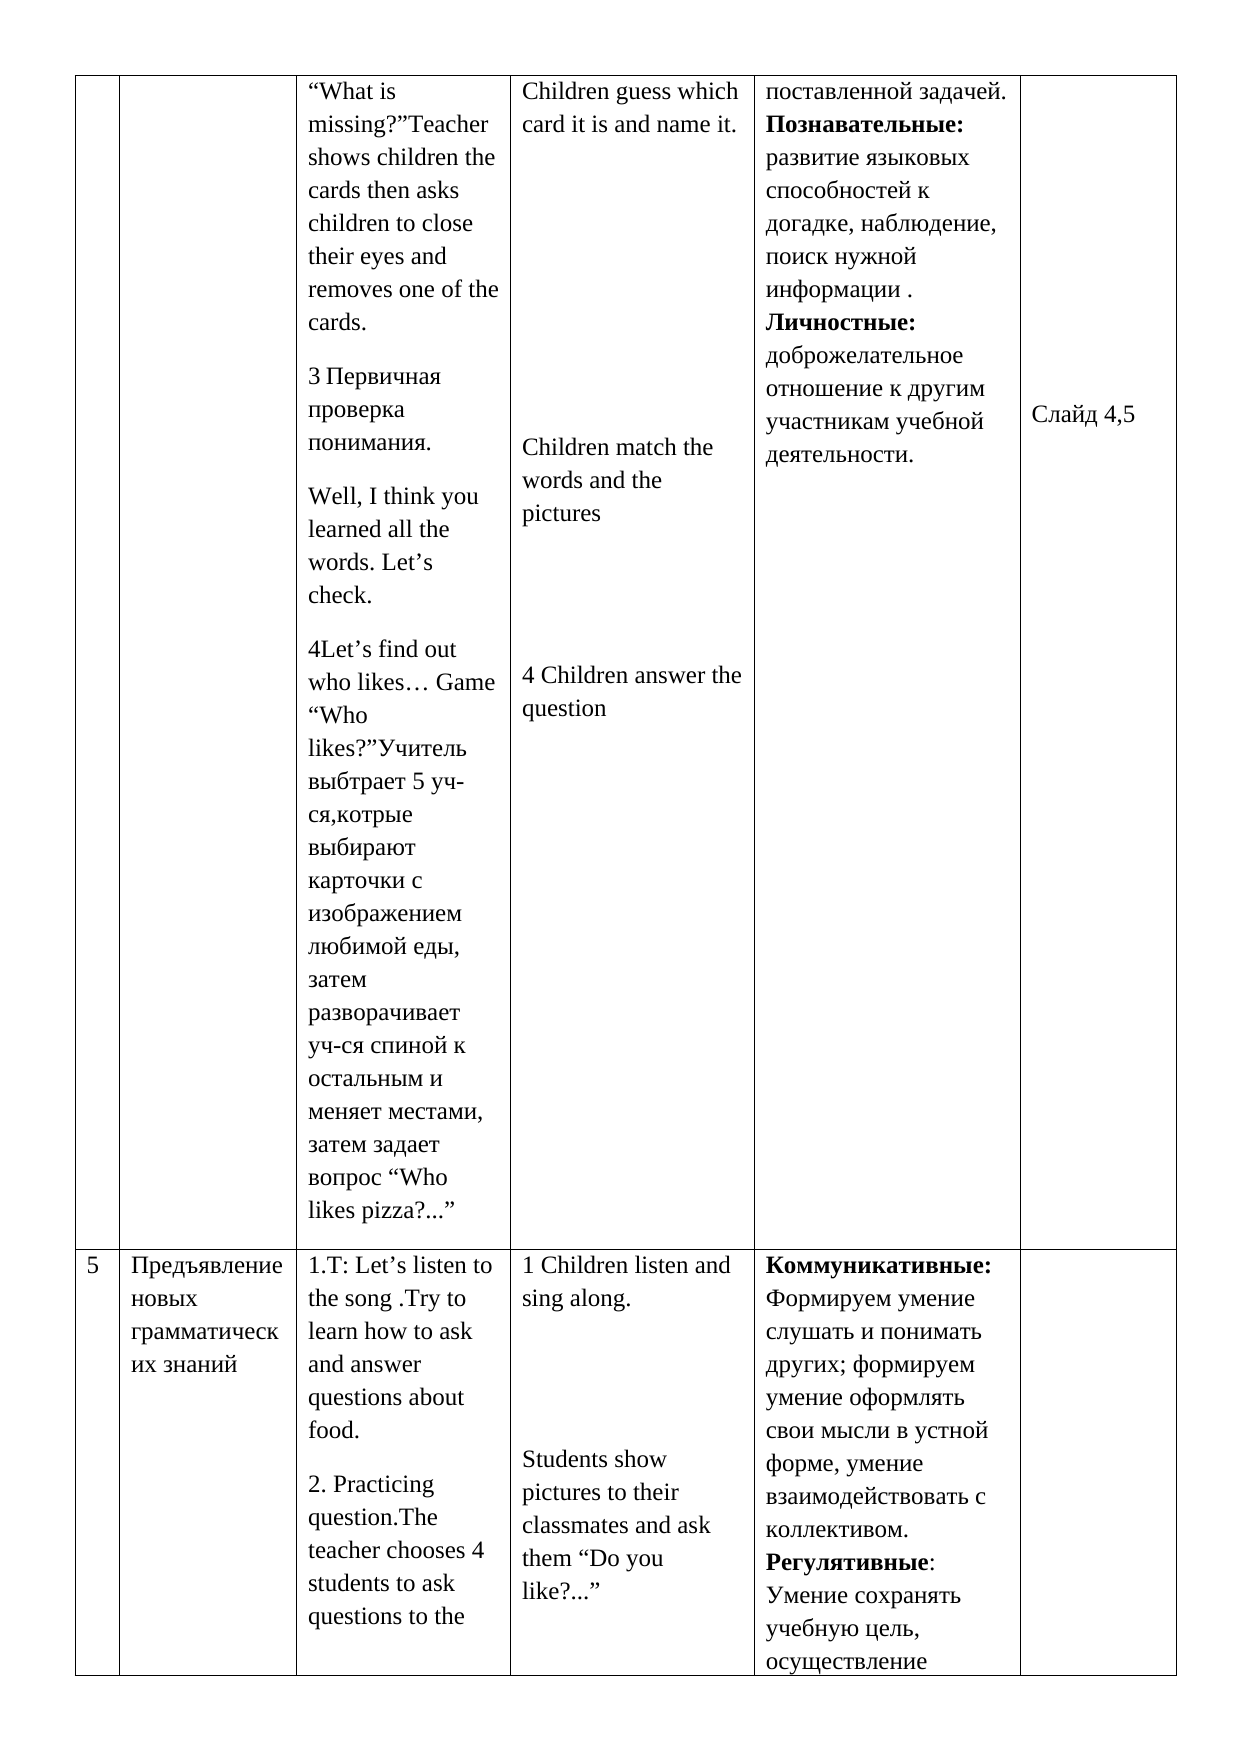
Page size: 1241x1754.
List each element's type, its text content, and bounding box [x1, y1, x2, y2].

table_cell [297, 1250, 510, 1675]
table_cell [120, 1250, 296, 1675]
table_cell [511, 76, 754, 1249]
table_cell [1021, 1250, 1176, 1675]
table_cell Слайд 3 Слайд 4,5 [1021, 76, 1176, 1249]
table_cell 5 [76, 1250, 119, 1675]
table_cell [511, 1250, 754, 1675]
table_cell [755, 76, 1020, 1249]
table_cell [297, 76, 510, 1249]
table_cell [755, 1250, 1020, 1675]
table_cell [120, 76, 296, 1249]
table_cell 4 [76, 76, 119, 1249]
